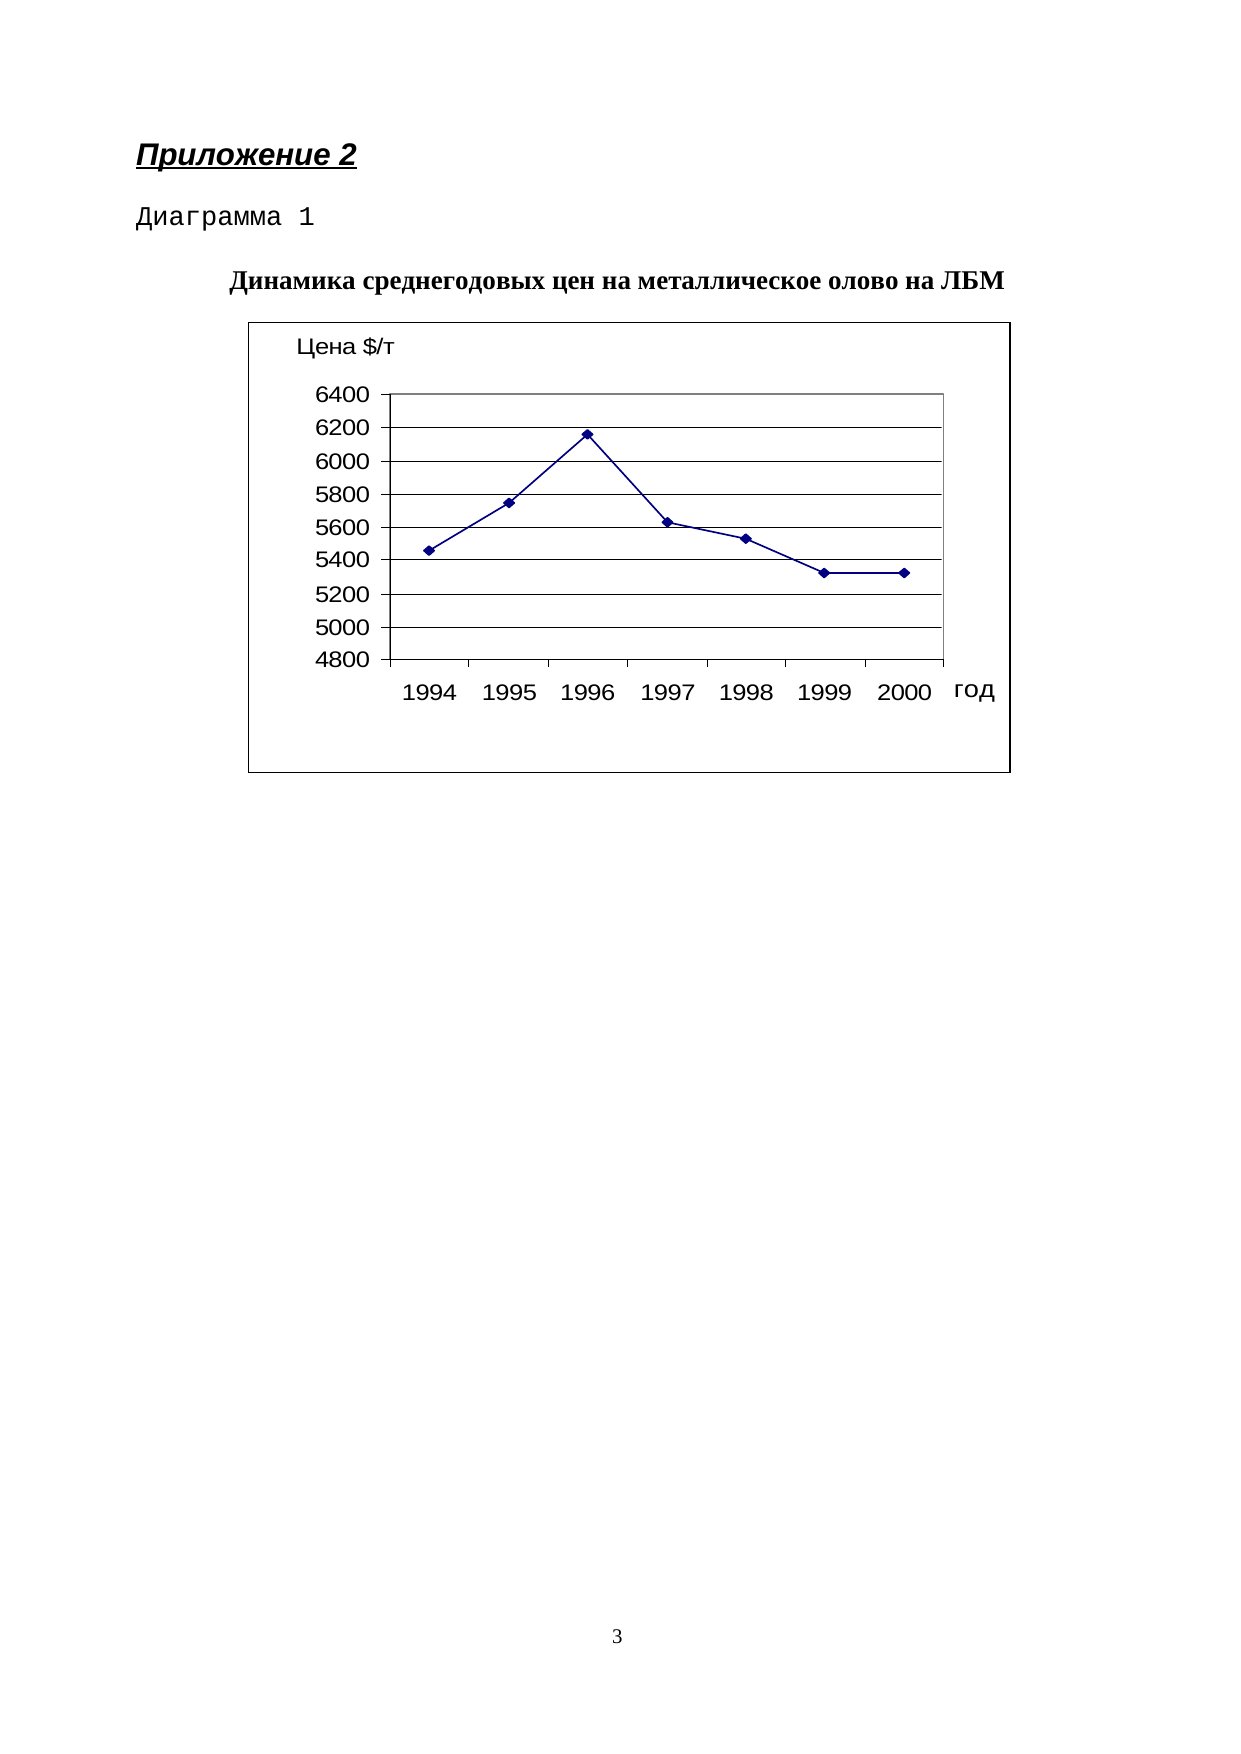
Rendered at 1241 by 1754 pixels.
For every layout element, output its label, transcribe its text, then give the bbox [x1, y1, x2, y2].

text Динамика среднегодовых цен на металлическое олово на ЛБМ [136, 264, 1098, 296]
text Диаграмма 1 [136, 203, 1098, 234]
text Приложение 2 [136, 136, 1098, 172]
